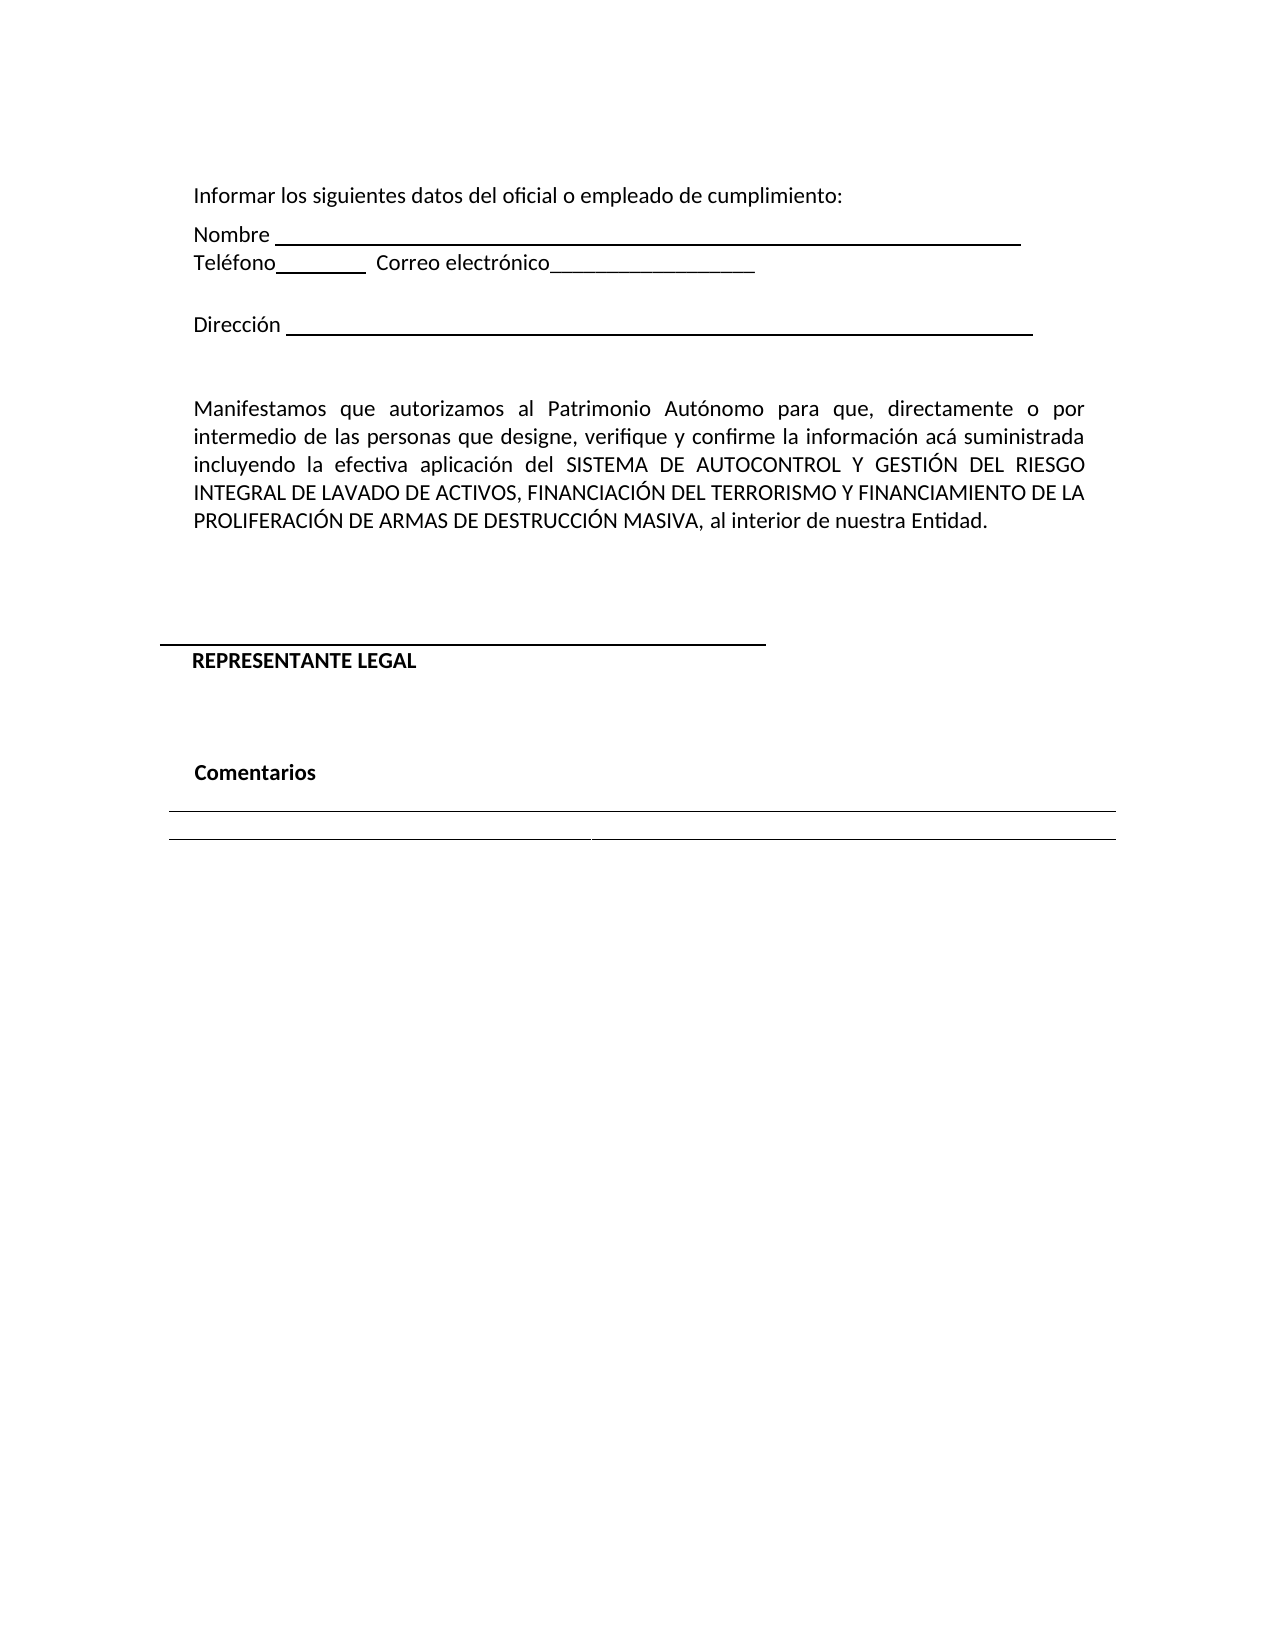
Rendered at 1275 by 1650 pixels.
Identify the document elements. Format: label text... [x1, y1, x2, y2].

subtitle REPRESENTANTE LEGAL [192, 640, 1098, 674]
text Manifestamos que autorizamos al Patrimonio Autónomo para que, directamente o por intermedio de las personas que designe, verifique y confirme la información acá suministrada incluyendo la efectiva aplicación del SISTEMA DE AUTOCONTROL Y GESTIÓN DEL RIESGO INTEGRAL DE LAVADO DE ACTIVOS, FINANCIACIÓN DEL TERRORISMO Y FINANCIAMIENTO DE LA PROLIFERACIÓN DE ARMAS DE DESTRUCCIÓN MASIVA, al interior de nuestra Entidad. [193, 394, 1086, 534]
text Comentarios [194, 758, 1098, 786]
text Dirección [193, 310, 1098, 338]
text Informar los siguientes datos del oficial o empleado de cumplimiento: [193, 181, 1098, 209]
text Teléfono Correo electrónico__________________ [177, 248, 1098, 276]
text Nombre [193, 220, 1098, 248]
